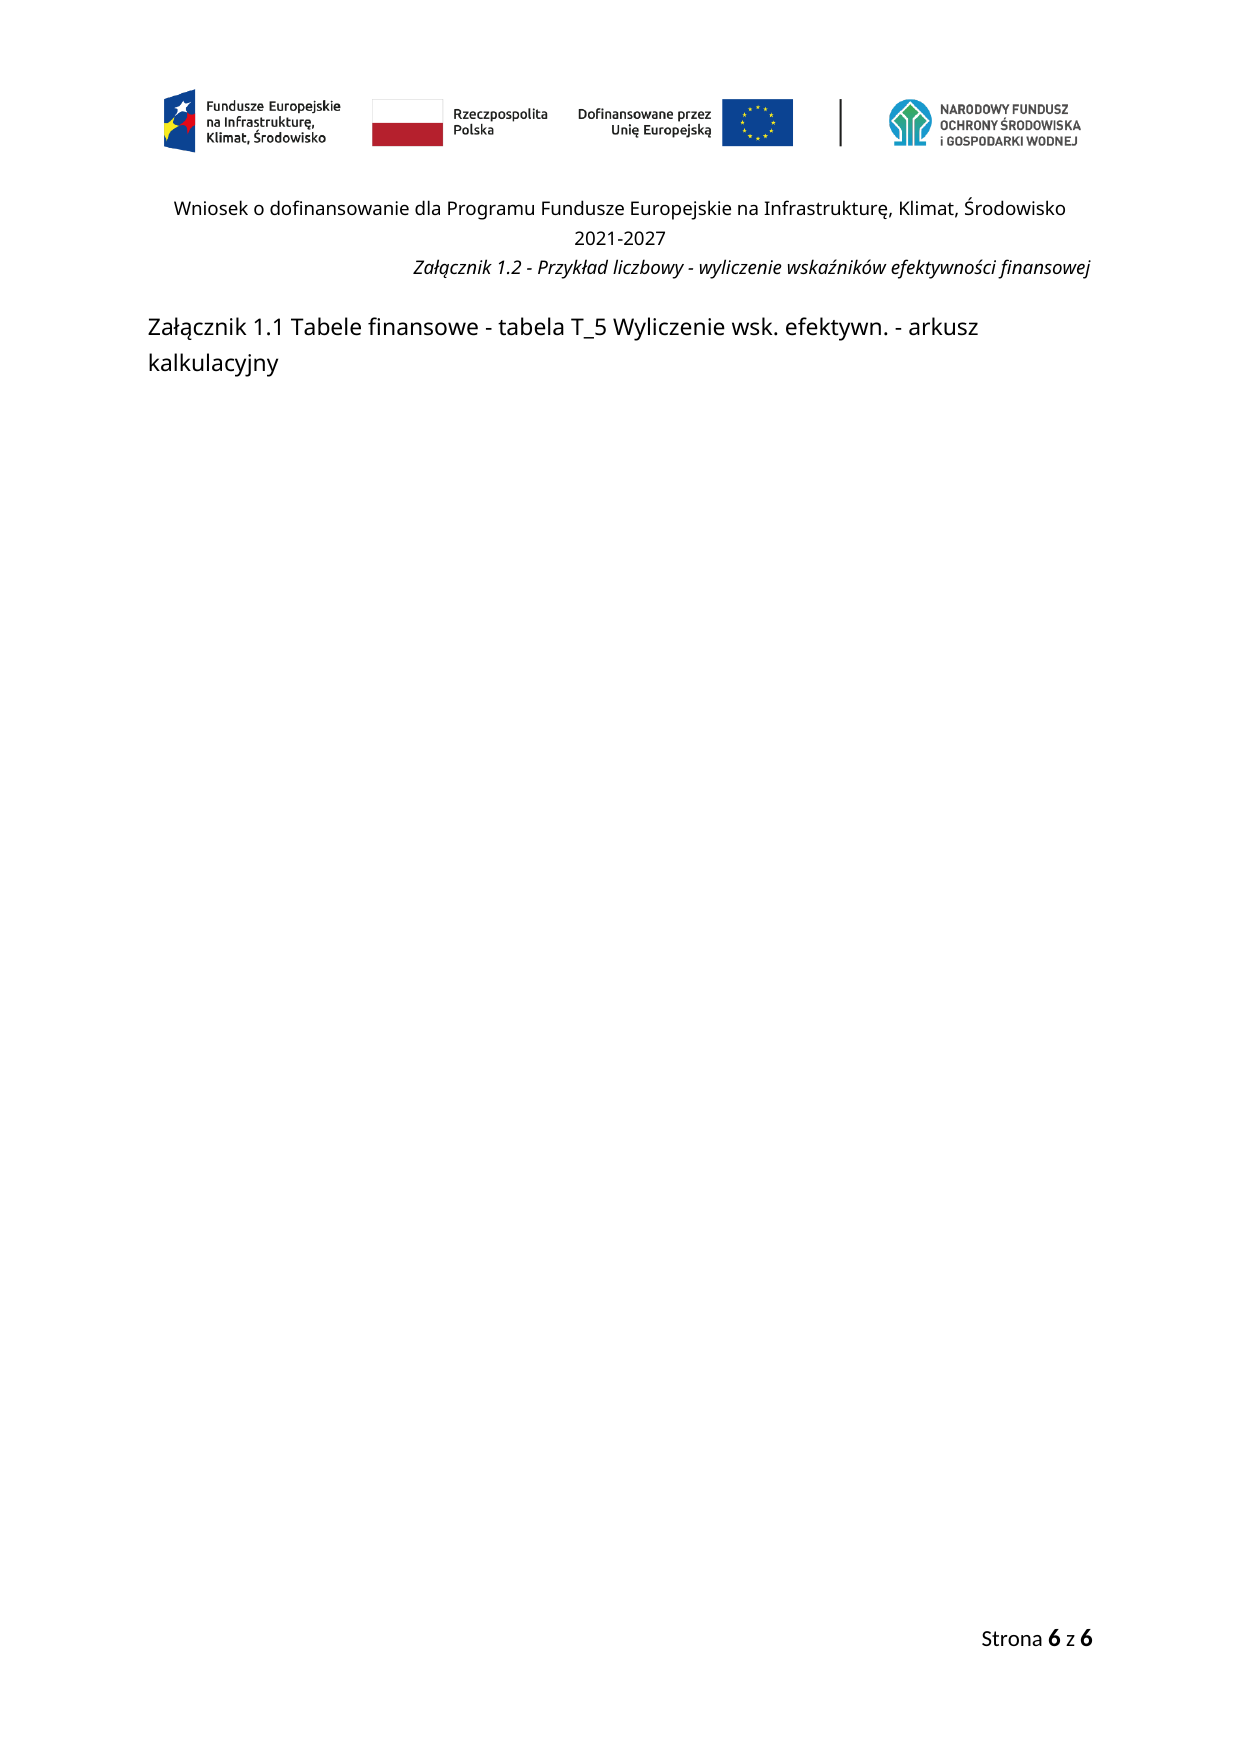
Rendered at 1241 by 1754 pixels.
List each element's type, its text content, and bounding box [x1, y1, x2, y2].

picture [147, 73, 1093, 168]
text Załącznik 1.1 Tabele finansowe - tabela T_5 Wyliczenie wsk. efektywn. - arkusz kalkulacyjny [148, 311, 1093, 378]
